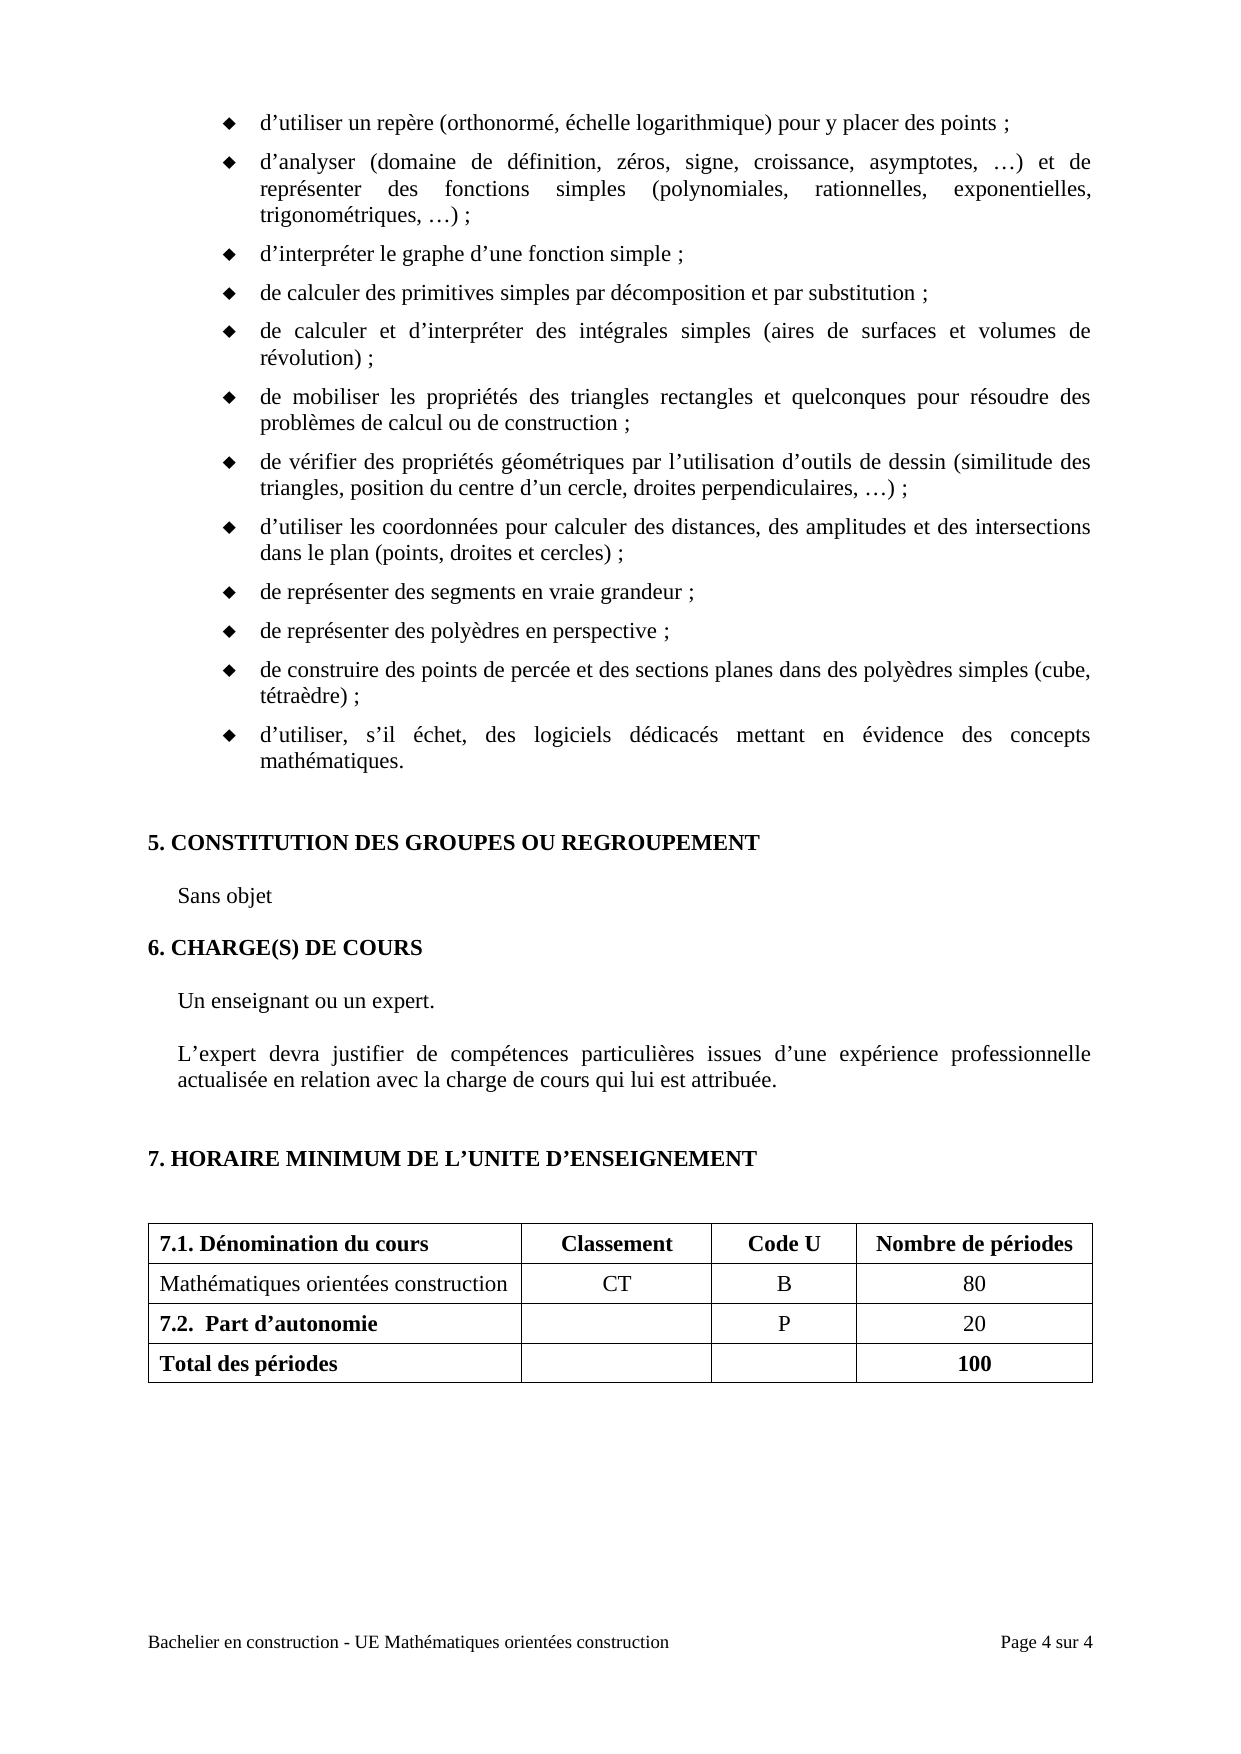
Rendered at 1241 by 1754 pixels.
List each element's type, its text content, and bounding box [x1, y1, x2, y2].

text 6. CHARGE(S) DE COURS [148, 934, 1093, 961]
table_cell 80 [857, 1264, 1092, 1302]
table_cell P [712, 1304, 856, 1342]
list de représenter des polyèdres en perspective ; [223, 617, 1093, 643]
list de représenter des segments en vraie grandeur ; [223, 578, 1093, 605]
text 7. HORAIRE MINIMUM DE L’UNITE D’ENSEIGNEMENT [148, 1145, 1093, 1172]
list de vérifier des propriétés géométriques par l’utilisation d’outils de dessin (similitude des triangles, position du centre d’un cercle, droites perpendiculaires, …) ; [223, 448, 1093, 501]
table_cell Total des périodes [149, 1344, 521, 1382]
list de calculer et d’interpréter des intégrales simples (aires de surfaces et volumes de révolution) ; [223, 317, 1093, 370]
table_header Code U [712, 1224, 856, 1263]
text 5. CONSTITUTION DES GROUPES OU REGROUPEMENT [148, 829, 1093, 855]
list de calculer des primitives simples par décomposition et par substitution ; [223, 279, 1093, 305]
table_cell [522, 1344, 711, 1382]
table_cell CT [522, 1264, 711, 1302]
list d’utiliser, s’il échet, des logiciels dédicacés mettant en évidence des concepts mathématiques. [223, 721, 1093, 774]
table_cell B [712, 1264, 856, 1302]
table_cell 20 [857, 1304, 1092, 1342]
list d’utiliser un repère (orthonormé, échelle logarithmique) pour y placer des points ; [223, 109, 1093, 136]
list de construire des points de percée et des sections planes dans des polyèdres simples (cube, tétraèdre) ; [223, 656, 1093, 709]
table_cell [712, 1344, 856, 1382]
table_cell Mathématiques orientées construction [149, 1264, 521, 1302]
text L’expert devra justifier de compétences particulières issues d’une expérience professionnelle actualisée en relation avec la charge de cours qui lui est attribuée. [177, 1040, 1093, 1093]
list d’analyser (domaine de définition, zéros, signe, croissance, asymptotes, …) et de représenter des fonctions simples (polynomiales, rationnelles, exponentielles, trigonométriques, …) ; [223, 148, 1093, 227]
table_cell [522, 1304, 711, 1342]
table_cell 100 [857, 1344, 1092, 1382]
table_header Nombre de périodes [857, 1224, 1092, 1263]
list de mobiliser les propriétés des triangles rectangles et quelconques pour résoudre des problèmes de calcul ou de construction ; [223, 383, 1093, 435]
table_cell 7.2. Part d’autonomie [149, 1304, 521, 1342]
list d’interpréter le graphe d’une fonction simple ; [223, 240, 1093, 266]
text Sans objet [177, 882, 1093, 908]
table_header Classement [522, 1224, 711, 1263]
text Un enseignant ou un expert. [177, 987, 1093, 1013]
table_header 7.1. Dénomination du cours [149, 1224, 521, 1263]
list d’utiliser les coordonnées pour calculer des distances, des amplitudes et des intersections dans le plan (points, droites et cercles) ; [223, 513, 1093, 566]
